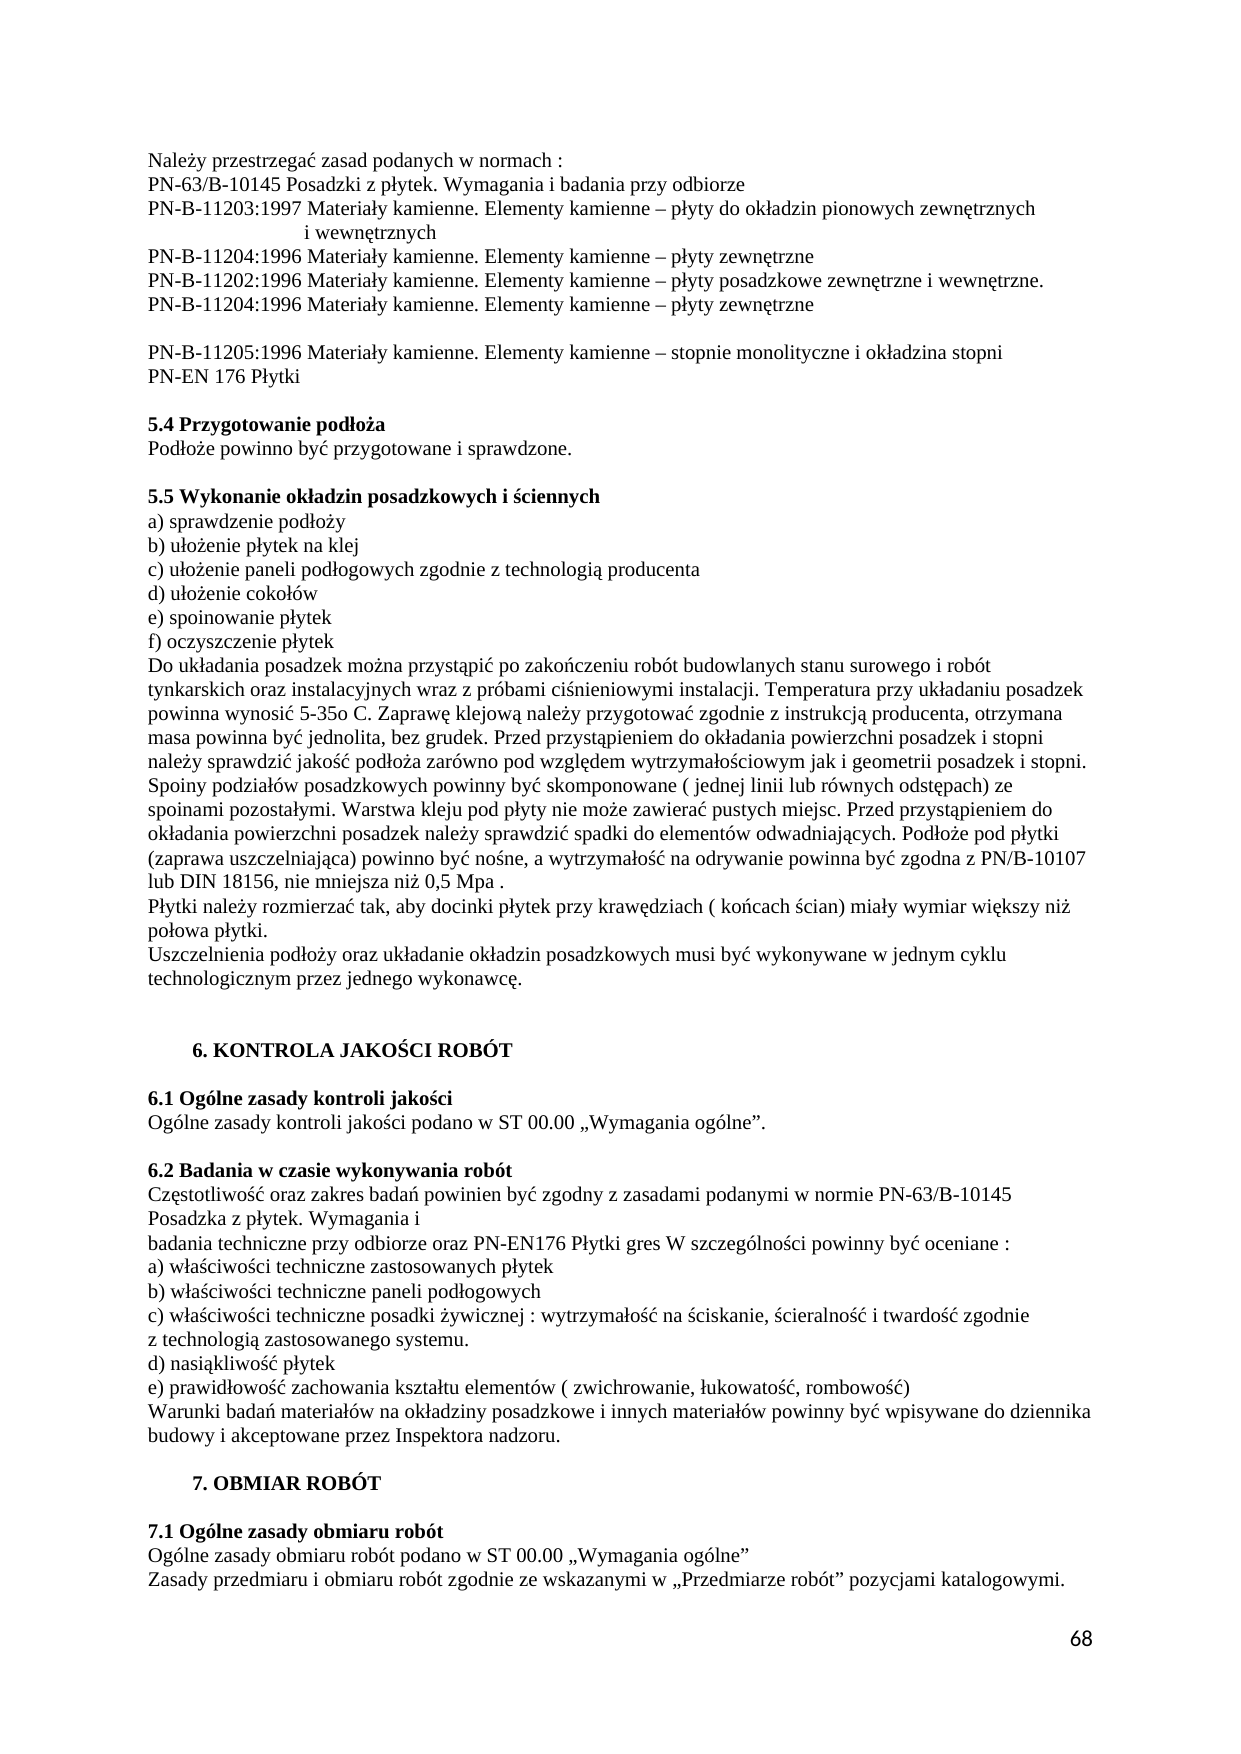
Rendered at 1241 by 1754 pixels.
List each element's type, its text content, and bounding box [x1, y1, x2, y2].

text Uszczelnienia podłoży oraz układanie okładzin posadzkowych musi być wykonywane w jednym cyklu technologicznym przez jednego wykonawcę. [148, 942, 1093, 990]
text Należy przestrzegać zasad podanych w normach : [148, 148, 1093, 172]
text PN-B-11204:1996 Materiały kamienne. Elementy kamienne – płyty zewnętrzne [148, 244, 1093, 268]
text a) właściwości techniczne zastosowanych płytek [148, 1254, 1093, 1278]
text Ogólne zasady obmiaru robót podano w ST 00.00 „Wymagania ogólne” [148, 1543, 1093, 1567]
text 7. OBMIAR ROBÓT [192, 1471, 1093, 1495]
text d) ułożenie cokołów [148, 581, 1093, 605]
text badania techniczne przy odbiorze oraz PN-EN176 Płytki gres W szczególności powinny być oceniane : [148, 1230, 1093, 1254]
text c) właściwości techniczne posadki żywicznej : wytrzymałość na ściskanie, ścieralność i twardość zgodnie z technologią zastosowanego systemu. [148, 1303, 1093, 1351]
text 6.1 Ogólne zasady kontroli jakości [148, 1086, 1093, 1110]
text 5.5 Wykonanie okładzin posadzkowych i ściennych [148, 484, 1093, 508]
text Podłoże powinno być przygotowane i sprawdzone. [148, 436, 1093, 460]
text PN-B-11204:1996 Materiały kamienne. Elementy kamienne – płyty zewnętrzne [148, 292, 1093, 316]
text i wewnętrznych [148, 220, 1093, 244]
text f) oczyszczenie płytek [148, 629, 1093, 653]
text Do układania posadzek można przystąpić po zakończeniu robót budowlanych stanu surowego i robót tynkarskich oraz instalacyjnych wraz z próbami ciśnieniowymi instalacji. Temperatura przy układaniu posadzek powinna wynosić 5-35o C. Zaprawę klejową należy przygotować zgodnie z instrukcją producenta, otrzymana masa powinna być jednolita, bez grudek. Przed przystąpieniem do okładania powierzchni posadzek i stopni należy sprawdzić jakość podłoża zarówno pod względem wytrzymałościowym jak i geometrii posadzek i stopni. Spoiny podziałów posadzkowych powinny być skomponowane ( jednej linii lub równych odstępach) ze spoinami pozostałymi. Warstwa kleju pod płyty nie może zawierać pustych miejsc. Przed przystąpieniem do okładania powierzchni posadzek należy sprawdzić spadki do elementów odwadniających. Podłoże pod płytki (zaprawa uszczelniająca) powinno być nośne, a wytrzymałość na odrywanie powinna być zgodna z PN/B-10107 lub DIN 18156, nie mniejsza niż 0,5 Mpa . [148, 653, 1093, 893]
text e) spoinowanie płytek [148, 605, 1093, 629]
text 7.1 Ogólne zasady obmiaru robót [148, 1519, 1093, 1543]
text PN-B-11205:1996 Materiały kamienne. Elementy kamienne – stopnie monolityczne i okładzina stopni [148, 340, 1093, 364]
text PN-EN 176 Płytki [148, 364, 1093, 388]
text d) nasiąkliwość płytek [148, 1351, 1093, 1375]
text PN-B-11203:1997 Materiały kamienne. Elementy kamienne – płyty do okładzin pionowych zewnętrznych [148, 196, 1093, 220]
text PN-63/B-10145 Posadzki z płytek. Wymagania i badania przy odbiorze [148, 172, 1093, 196]
text e) prawidłowość zachowania kształtu elementów ( zwichrowanie, łukowatość, rombowość) [148, 1375, 1093, 1399]
text Zasady przedmiaru i obmiaru robót zgodnie ze wskazanymi w „Przedmiarze robót” pozycjami katalogowymi. [148, 1567, 1093, 1591]
text a) sprawdzenie podłoży [148, 508, 1093, 533]
text 6.2 Badania w czasie wykonywania robót [148, 1158, 1093, 1182]
text b) właściwości techniczne paneli podłogowych [148, 1278, 1093, 1303]
text Warunki badań materiałów na okładziny posadzkowe i innych materiałów powinny być wpisywane do dziennika budowy i akceptowane przez Inspektora nadzoru. [148, 1399, 1093, 1447]
text Płytki należy rozmierzać tak, aby docinki płytek przy krawędziach ( końcach ścian) miały wymiar większy niż połowa płytki. [148, 893, 1093, 942]
text 6. KONTROLA JAKOŚCI ROBÓT [192, 1038, 1093, 1062]
text b) ułożenie płytek na klej [148, 533, 1093, 557]
text PN-B-11202:1996 Materiały kamienne. Elementy kamienne – płyty posadzkowe zewnętrzne i wewnętrzne. [148, 268, 1093, 292]
text c) ułożenie paneli podłogowych zgodnie z technologią producenta [148, 557, 1093, 581]
text Częstotliwość oraz zakres badań powinien być zgodny z zasadami podanymi w normie PN-63/B-10145 Posadzka z płytek. Wymagania i [148, 1182, 1093, 1230]
text Ogólne zasady kontroli jakości podano w ST 00.00 „Wymagania ogólne”. [148, 1110, 1093, 1134]
text 5.4 Przygotowanie podłoża [148, 412, 1093, 436]
